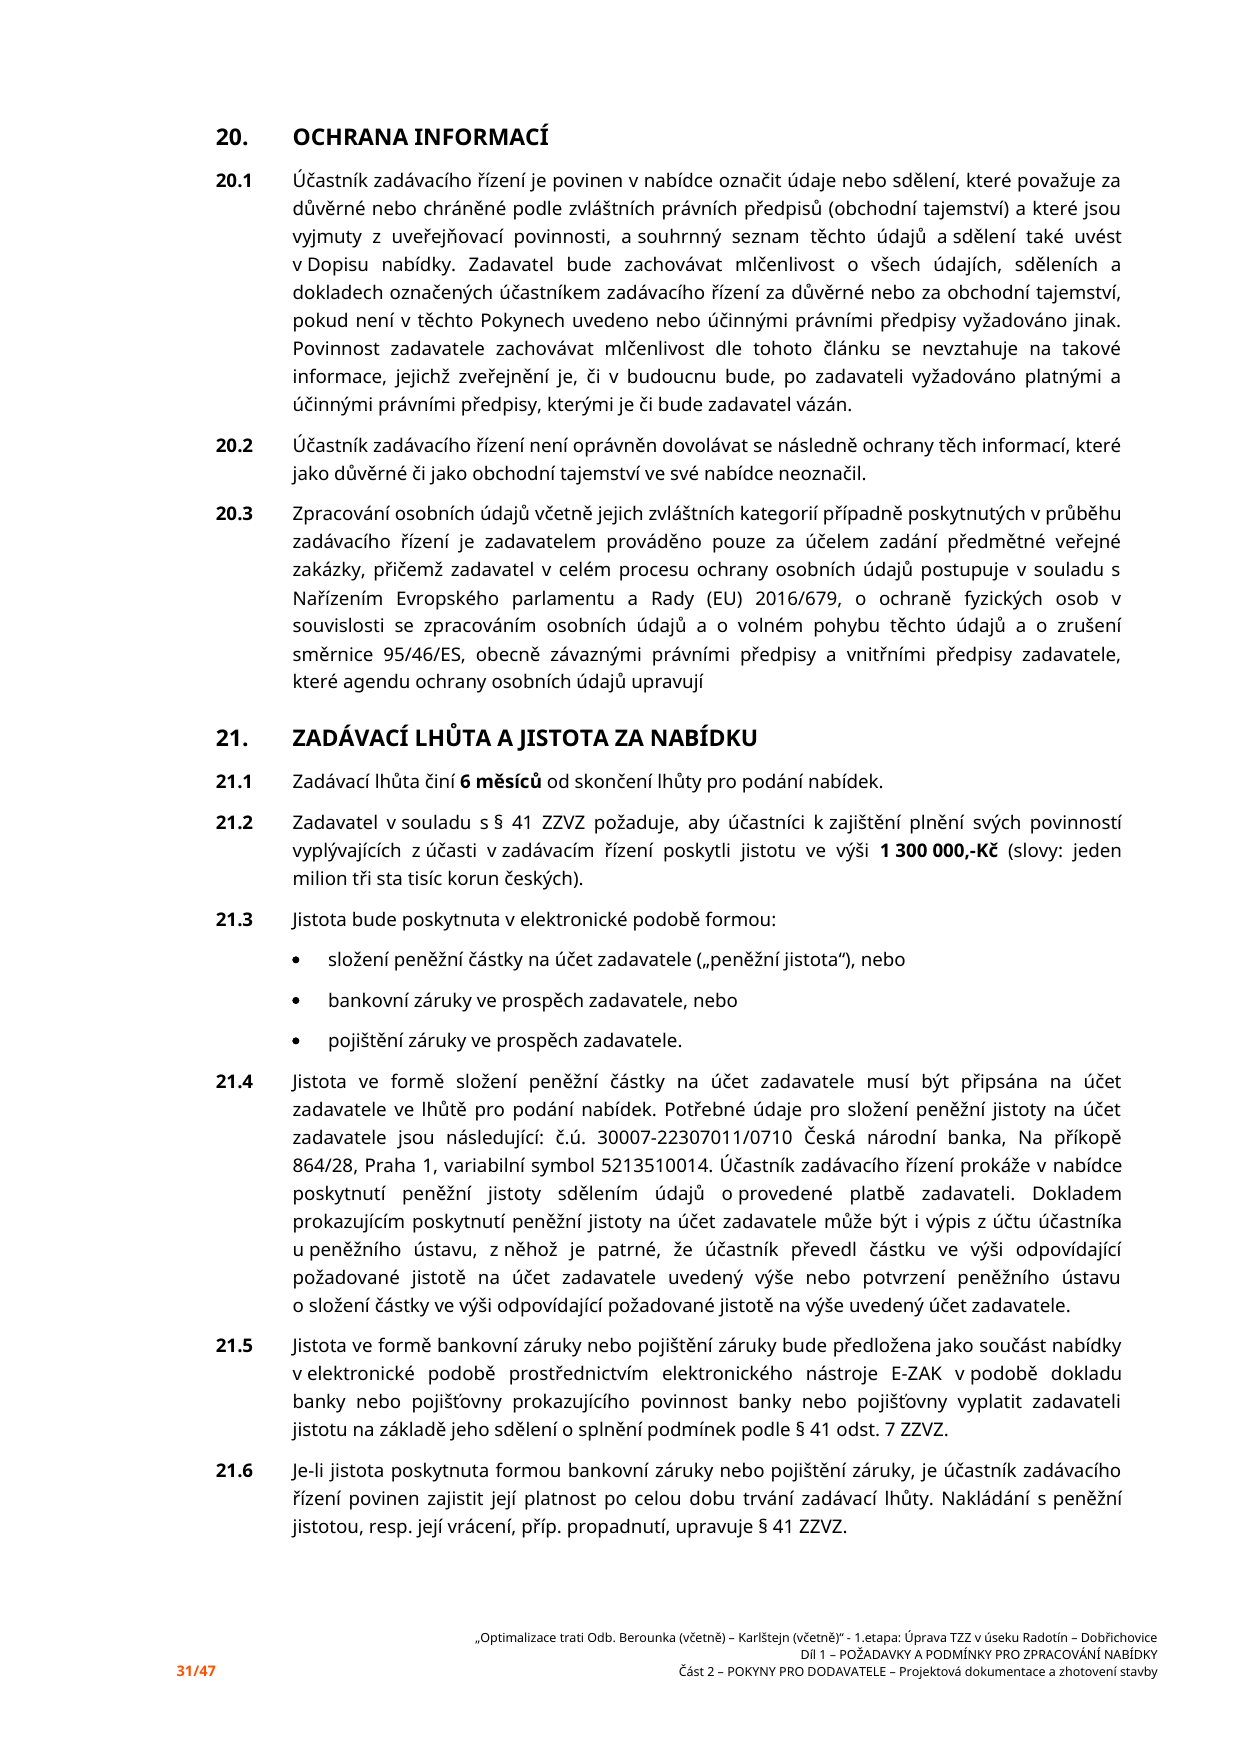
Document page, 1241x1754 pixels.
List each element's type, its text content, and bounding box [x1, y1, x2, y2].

text Je-li jistota poskytnuta formou bankovní záruky nebo pojištění záruky, je účastník zadávacího řízení povinen zajistit její platnost po celou dobu trvání zadávací lhůty. Nakládání s peněžní jistotou, resp. její vrácení, příp. propadnutí, upravuje § 41 ZZVZ. [216, 1457, 1122, 1539]
text Účastník zadávacího řízení je povinen v nabídce označit údaje nebo sdělení, které považuje za důvěrné nebo chráněné podle zvláštních právních předpisů (obchodní tajemství) a které jsou vyjmuty z uveřejňovací povinnosti, a souhrnný seznam těchto údajů a sdělení také uvést v Dopisu nabídky. Zadavatel bude zachovávat mlčenlivost o všech údajích, sděleních a dokladech označených účastníkem zadávacího řízení za důvěrné nebo za obchodní tajemství, pokud není v těchto Pokynech uvedeno nebo účinnými právními předpisy vyžadováno jinak. Povinnost zadavatele zachovávat mlčenlivost dle tohoto článku se nevztahuje na takové informace, jejichž zveřejnění je, či v budoucnu bude, po zadavateli vyžadováno platnými a účinnými právními předpisy, kterými je či bude zadavatel vázán. [216, 167, 1122, 417]
text složení peněžní částky na účet zadavatele („peněžní jistota“), nebo [292, 946, 1122, 972]
text Zadavatel v souladu s § 41 ZZVZ požaduje, aby účastníci k zajištění plnění svých povinností vyplývajících z účasti v zadávacím řízení poskytli jistotu ve výši 1 300 000,-Kč (slovy: jeden milion tři sta tisíc korun českých). [216, 809, 1122, 891]
text Jistota ve formě bankovní záruky nebo pojištění záruky bude předložena jako součást nabídky v elektronické podobě prostřednictvím elektronického nástroje E-ZAK v podobě dokladu banky nebo pojišťovny prokazujícího povinnost banky nebo pojišťovny vyplatit zadavateli jistotu na základě jeho sdělení o splnění podmínek podle § 41 odst. 7 ZZVZ. [216, 1333, 1122, 1442]
text bankovní záruky ve prospěch zadavatele, nebo [292, 987, 1122, 1012]
text ZADÁVACÍ LHŮTA A JISTOTA ZA NABÍDKU [216, 722, 1122, 753]
text Zadávací lhůta činí 6 měsíců od skončení lhůty pro podání nabídek. [216, 769, 1122, 794]
text pojištění záruky ve prospěch zadavatele. [292, 1027, 1122, 1053]
text OCHRANA INFORMACÍ [216, 121, 1122, 152]
text Jistota ve formě složení peněžní částky na účet zadavatele musí být připsána na účet zadavatele ve lhůtě pro podání nabídek. Potřebné údaje pro složení peněžní jistoty na účet zadavatele jsou následující: č.ú. 30007-22307011/0710 Česká národní banka, Na příkopě 864/28, Praha 1, variabilní symbol 5213510014. Účastník zadávacího řízení prokáže v nabídce poskytnutí peněžní jistoty sdělením údajů o provedené platbě zadavateli. Dokladem prokazujícím poskytnutí peněžní jistoty na účet zadavatele může být i výpis z účtu účastníka u peněžního ústavu, z něhož je patrné, že účastník převedl částku ve výši odpovídající požadované jistotě na účet zadavatele uvedený výše nebo potvrzení peněžního ústavu o složení částky ve výši odpovídající požadované jistotě na výše uvedený účet zadavatele. [216, 1068, 1122, 1318]
text Účastník zadávacího řízení není oprávněn dovolávat se následně ochrany těch informací, které jako důvěrné či jako obchodní tajemství ve své nabídce neoznačil. [216, 432, 1122, 486]
text Zpracování osobních údajů včetně jejich zvláštních kategorií případně poskytnutých v průběhu zadávacího řízení je zadavatelem prováděno pouze za účelem zadání předmětné veřejné zakázky, přičemž zadavatel v celém procesu ochrany osobních údajů postupuje v souladu s Nařízením Evropského parlamentu a Rady (EU) 2016/679, o ochraně fyzických osob v souvislosti se zpracováním osobních údajů a o volném pohybu těchto údajů a o zrušení směrnice 95/46/ES, obecně závaznými právními předpisy a vnitřními předpisy zadavatele, které agendu ochrany osobních údajů upravují [216, 501, 1122, 694]
text Jistota bude poskytnuta v elektronické podobě formou: [216, 906, 1122, 931]
